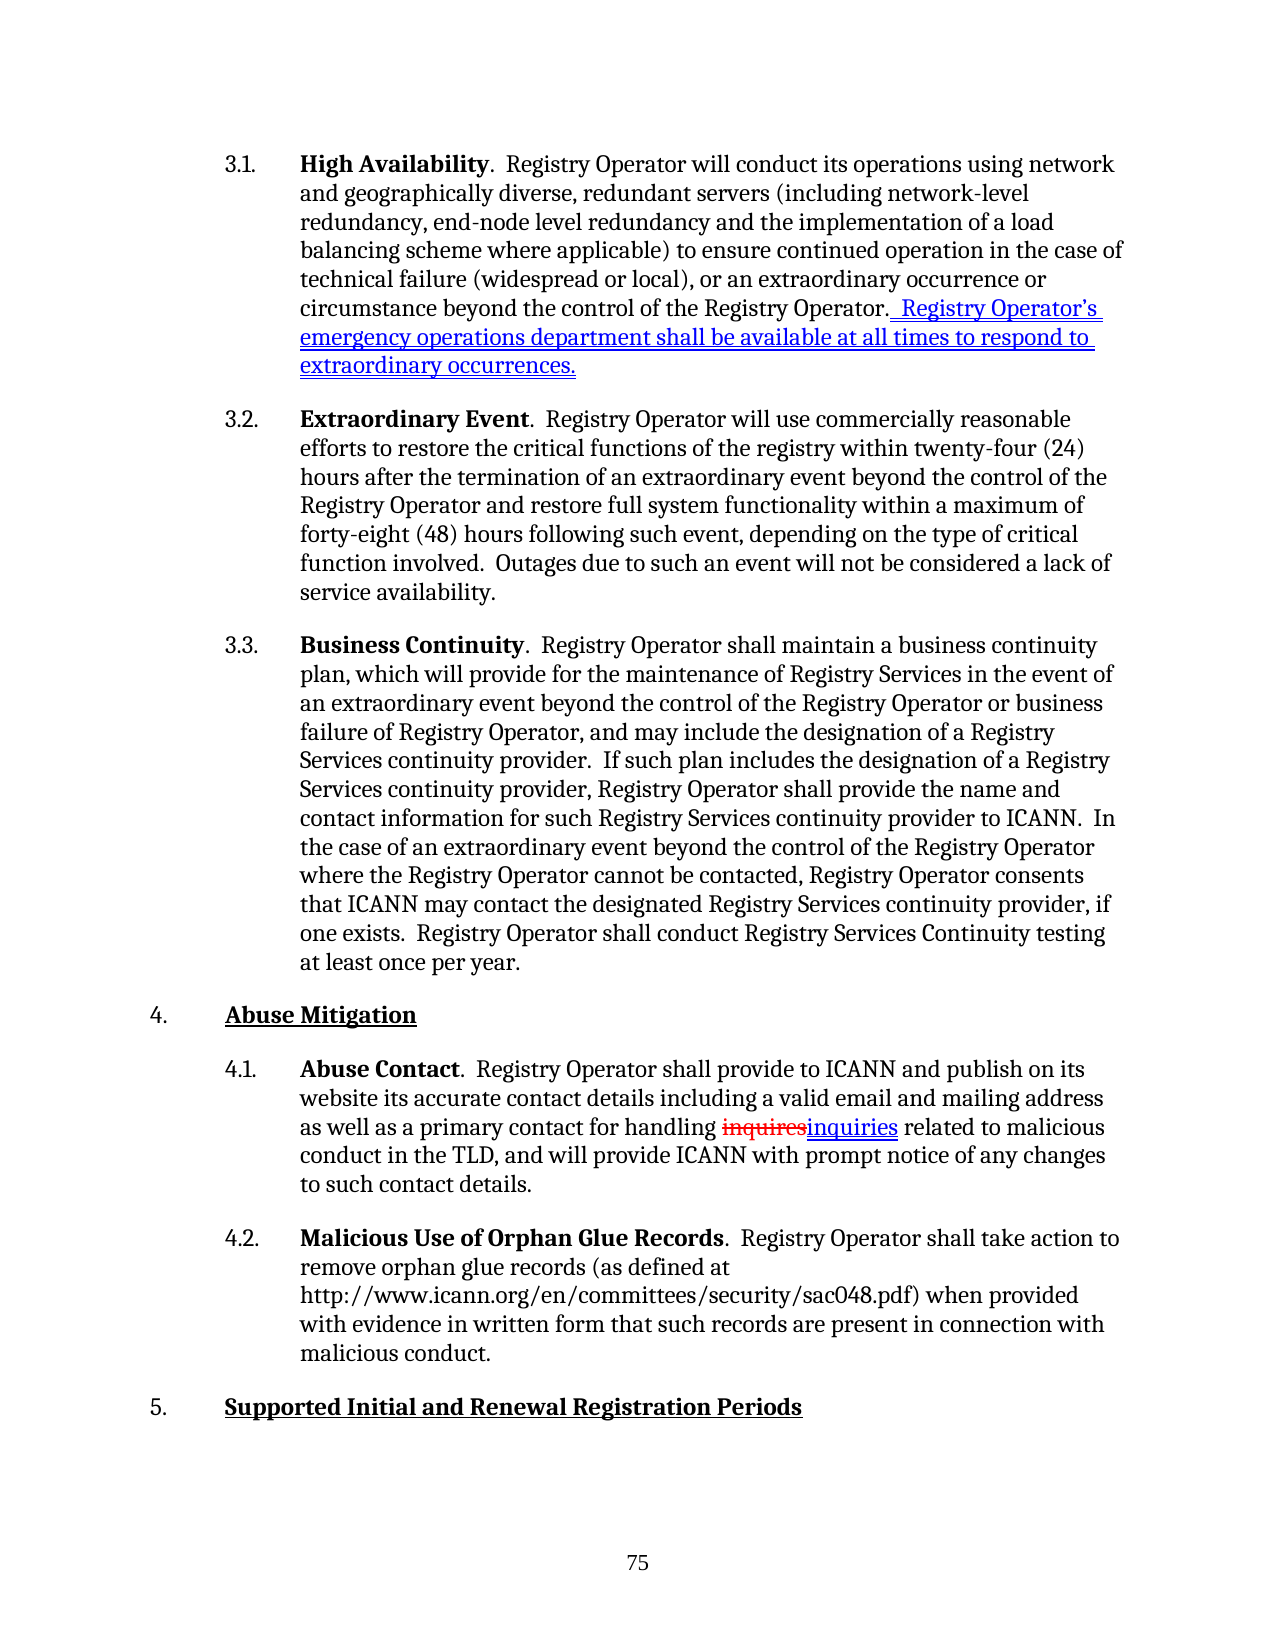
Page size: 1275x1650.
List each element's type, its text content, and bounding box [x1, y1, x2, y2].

text Malicious Use of Orphan Glue Records. Registry Operator shall take action to remove orphan glue records (as defined at http://www.icann.org/en/committees/security/sac048.pdf) when provided with evidence in written form that such records are present in connection with malicious conduct. [225, 1224, 1125, 1367]
text Abuse Mitigation [150, 1001, 1125, 1030]
text Business Continuity. Registry Operator shall maintain a business continuity plan, which will provide for the maintenance of Registry Services in the event of an extraordinary event beyond the control of the Registry Operator or business failure of Registry Operator, and may include the designation of a Registry Services continuity provider. If such plan includes the designation of a Registry Services continuity provider, Registry Operator shall provide the name and contact information for such Registry Services continuity provider to ICANN. In the case of an extraordinary event beyond the control of the Registry Operator where the Registry Operator cannot be contacted, Registry Operator consents that ICANN may contact the designated Registry Services continuity provider, if one exists. Registry Operator shall conduct Registry Services Continuity testing at least once per year. [225, 631, 1125, 976]
text Extraordinary Event. Registry Operator will use commercially reasonable efforts to restore the critical functions of the registry within twenty-four (24) hours after the termination of an extraordinary event beyond the control of the Registry Operator and restore full system functionality within a maximum of forty-eight (48) hours following such event, depending on the type of critical function involved. Outages due to such an event will not be considered a lack of service availability. [225, 405, 1125, 606]
text Supported Initial and Renewal Registration Periods [150, 1392, 1125, 1421]
text Abuse Contact. Registry Operator shall provide to ICANN and publish on its website its accurate contact details including a valid email and mailing address as well as a primary contact for handling inquiresinquiries related to malicious conduct in the TLD, and will provide ICANN with prompt notice of any changes to such contact details. [225, 1055, 1125, 1199]
text High Availability. Registry Operator will conduct its operations using network and geographically diverse, redundant servers (including network-level redundancy, end-node level redundancy and the implementation of a load balancing scheme where applicable) to ensure continued operation in the case of technical failure (widespread or local), or an extraordinary occurrence or circumstance beyond the control of the Registry Operator. Registry Operator’s emergency operations department shall be available at all times to respond to extraordinary occurrences. [225, 150, 1125, 380]
